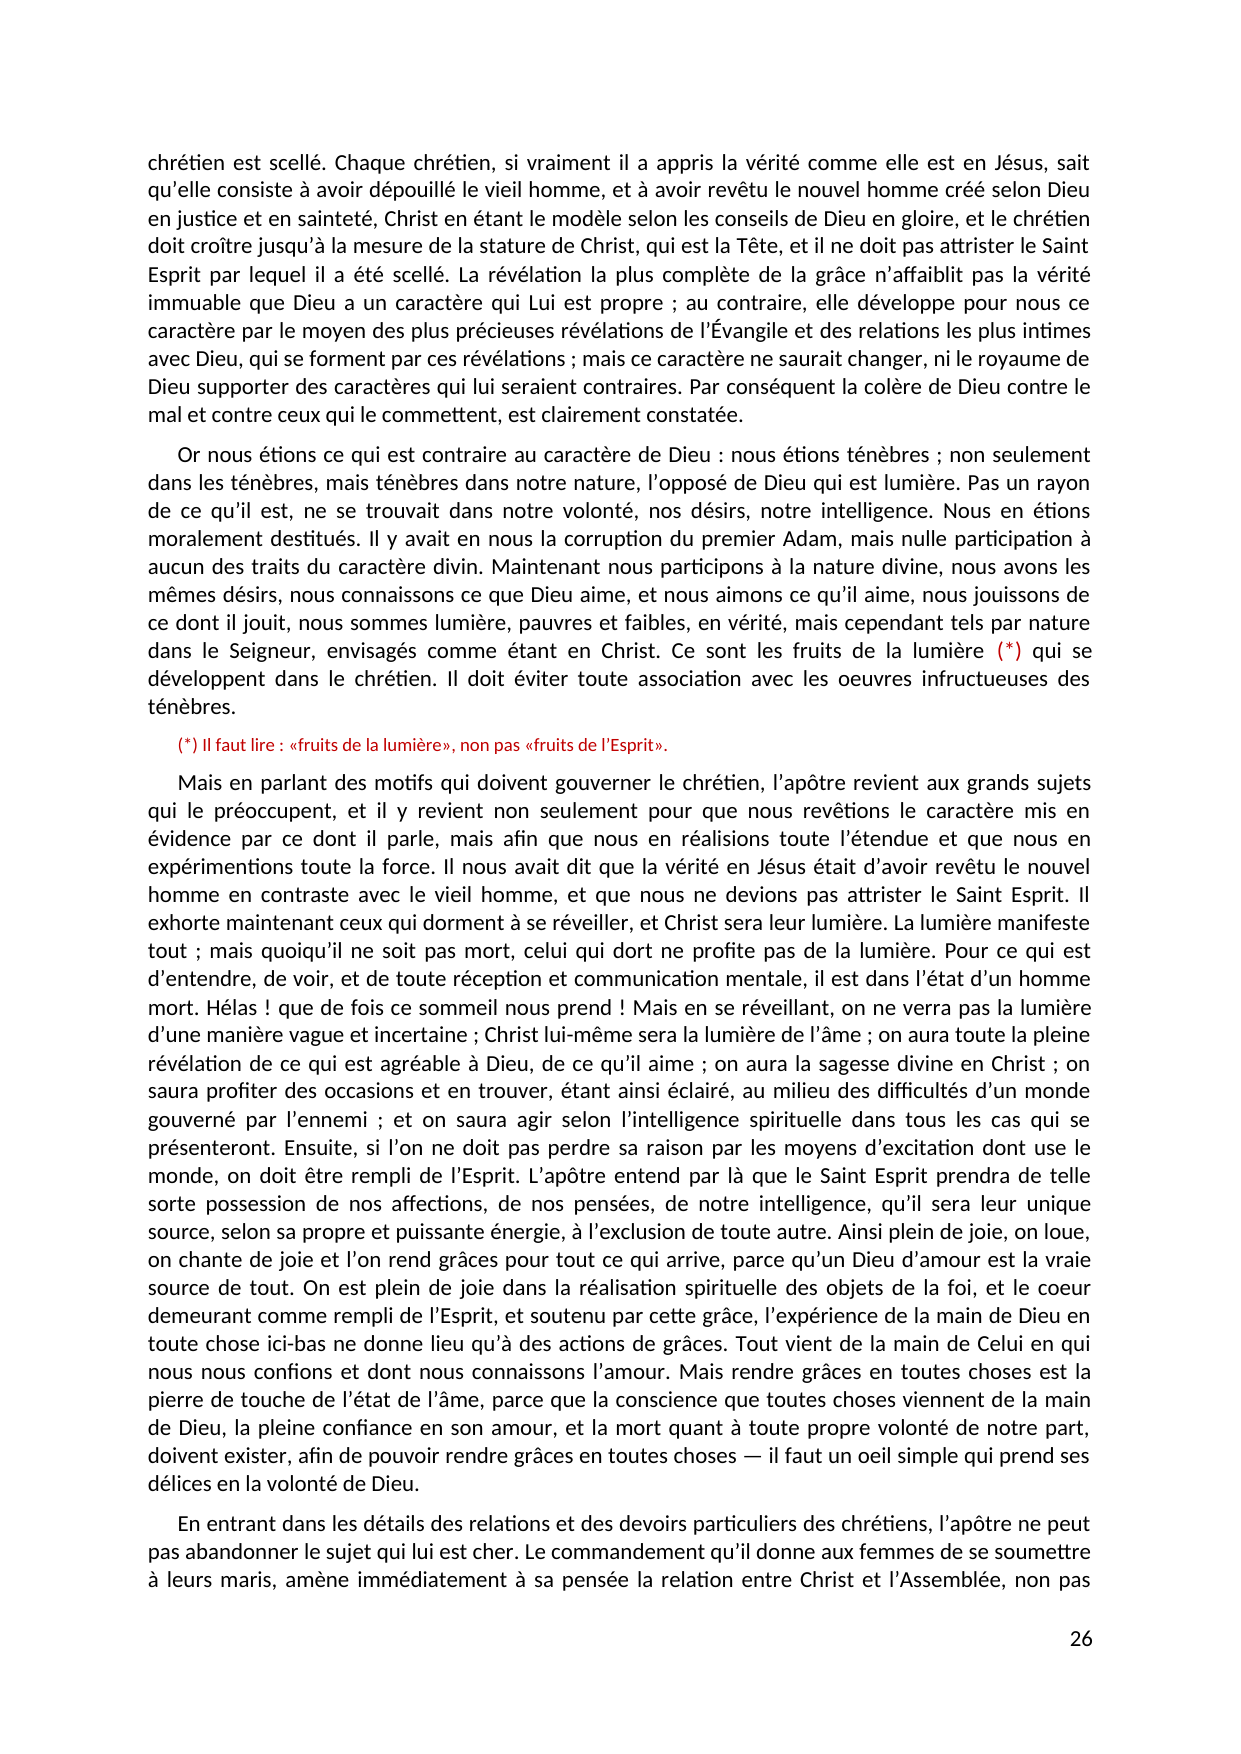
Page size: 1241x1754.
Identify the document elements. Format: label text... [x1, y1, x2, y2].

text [148, 1509, 1093, 1593]
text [148, 148, 1093, 428]
text Mais en parlant des motifs qui doivent gouverner le chrétien, l’apôtre revient aux grands sujets qui le préoccupent, et il y revient non seulement pour que nous revêtions le caractère mis en évidence par ce dont il parle, mais afin que nous en réalisions toute l’étendue et que nous en expérimentions toute la force. Il nous avait dit que la vérité en Jésus était d’avoir revêtu le nouvel homme en contraste avec le vieil homme, et que nous ne devions pas attrister le Saint Esprit. Il exhorte maintenant ceux qui dorment à se réveiller, et Christ sera leur lumière. La lumière manifeste tout ; mais quoiqu’il ne soit pas mort, celui qui dort ne profite pas de la lumière. Pour ce qui est d’entendre, de voir, et de toute réception et communication mentale, il est dans l’état d’un homme mort. Hélas ! que de fois ce sommeil nous prend ! Mais en se réveillant, on ne verra pas la lumière d’une manière vague et incertaine ; Christ lui-même sera la lumière de l’âme ; on aura toute la pleine révélation de ce qui est agréable à Dieu, de ce qu’il aime ; on aura la sagesse divine en Christ ; on saura profiter des occasions et en trouver, étant ainsi éclairé, au milieu des difficultés d’un monde gouverné par l’ennemi ; et on saura agir selon l’intelligence spirituelle dans tous les cas qui se présenteront. Ensuite, si l’on ne doit pas perdre sa raison par les moyens d’excitation dont use le monde, on doit être rempli de l’Esprit. L’apôtre entend par là que le Saint Esprit prendra de telle sorte possession de nos affections, de nos pensées, de notre intelligence, qu’il sera leur unique source, selon sa propre et puissante énergie, à l’exclusion de toute autre. Ainsi plein de joie, on loue, on chante de joie et l’on rend grâces pour tout ce qui arrive, parce qu’un Dieu d’amour est la vraie source de tout. On est plein de joie dans la réalisation spirituelle des objets de la foi, et le coeur demeurant comme rempli de l’Esprit, et soutenu par cette grâce, l’expérience de la main de Dieu en toute chose ici-bas ne donne lieu qu’à des actions de grâces. Tout vient de la main de Celui en qui nous nous confions et dont nous connaissons l’amour. Mais rendre grâces en toutes choses est la pierre de touche de l’état de l’âme, parce que la conscience que toutes choses viennent de la main de Dieu, la pleine confiance en son amour, et la mort quant à toute propre volonté de notre part, doivent exister, afin de pouvoir rendre grâces en toutes choses — il faut un oeil simple qui prend ses délices en la volonté de Dieu. [148, 768, 1093, 1497]
text (*) Il faut lire : «fruits de la lumière», non pas «fruits de l’Esprit». [148, 733, 1093, 756]
text Or nous étions ce qui est contraire au caractère de Dieu : nous étions ténèbres ; non seulement dans les ténèbres, mais ténèbres dans notre nature, l’opposé de Dieu qui est lumière. Pas un rayon de ce qu’il est, ne se trouvait dans notre volonté, nos désirs, notre intelligence. Nous en étions moralement destitués. Il y avait en nous la corruption du premier Adam, mais nulle participation à aucun des traits du caractère divin. Maintenant nous participons à la nature divine, nous avons les mêmes désirs, nous connaissons ce que Dieu aime, et nous aimons ce qu’il aime, nous jouissons de ce dont il jouit, nous sommes lumière, pauvres et faibles, en vérité, mais cependant tels par nature dans le Seigneur, envisagés comme étant en Christ. Ce sont les fruits de la lumière (*) qui se développent dans le chrétien. Il doit éviter toute association avec les oeuvres infructueuses des ténèbres. [148, 440, 1093, 721]
